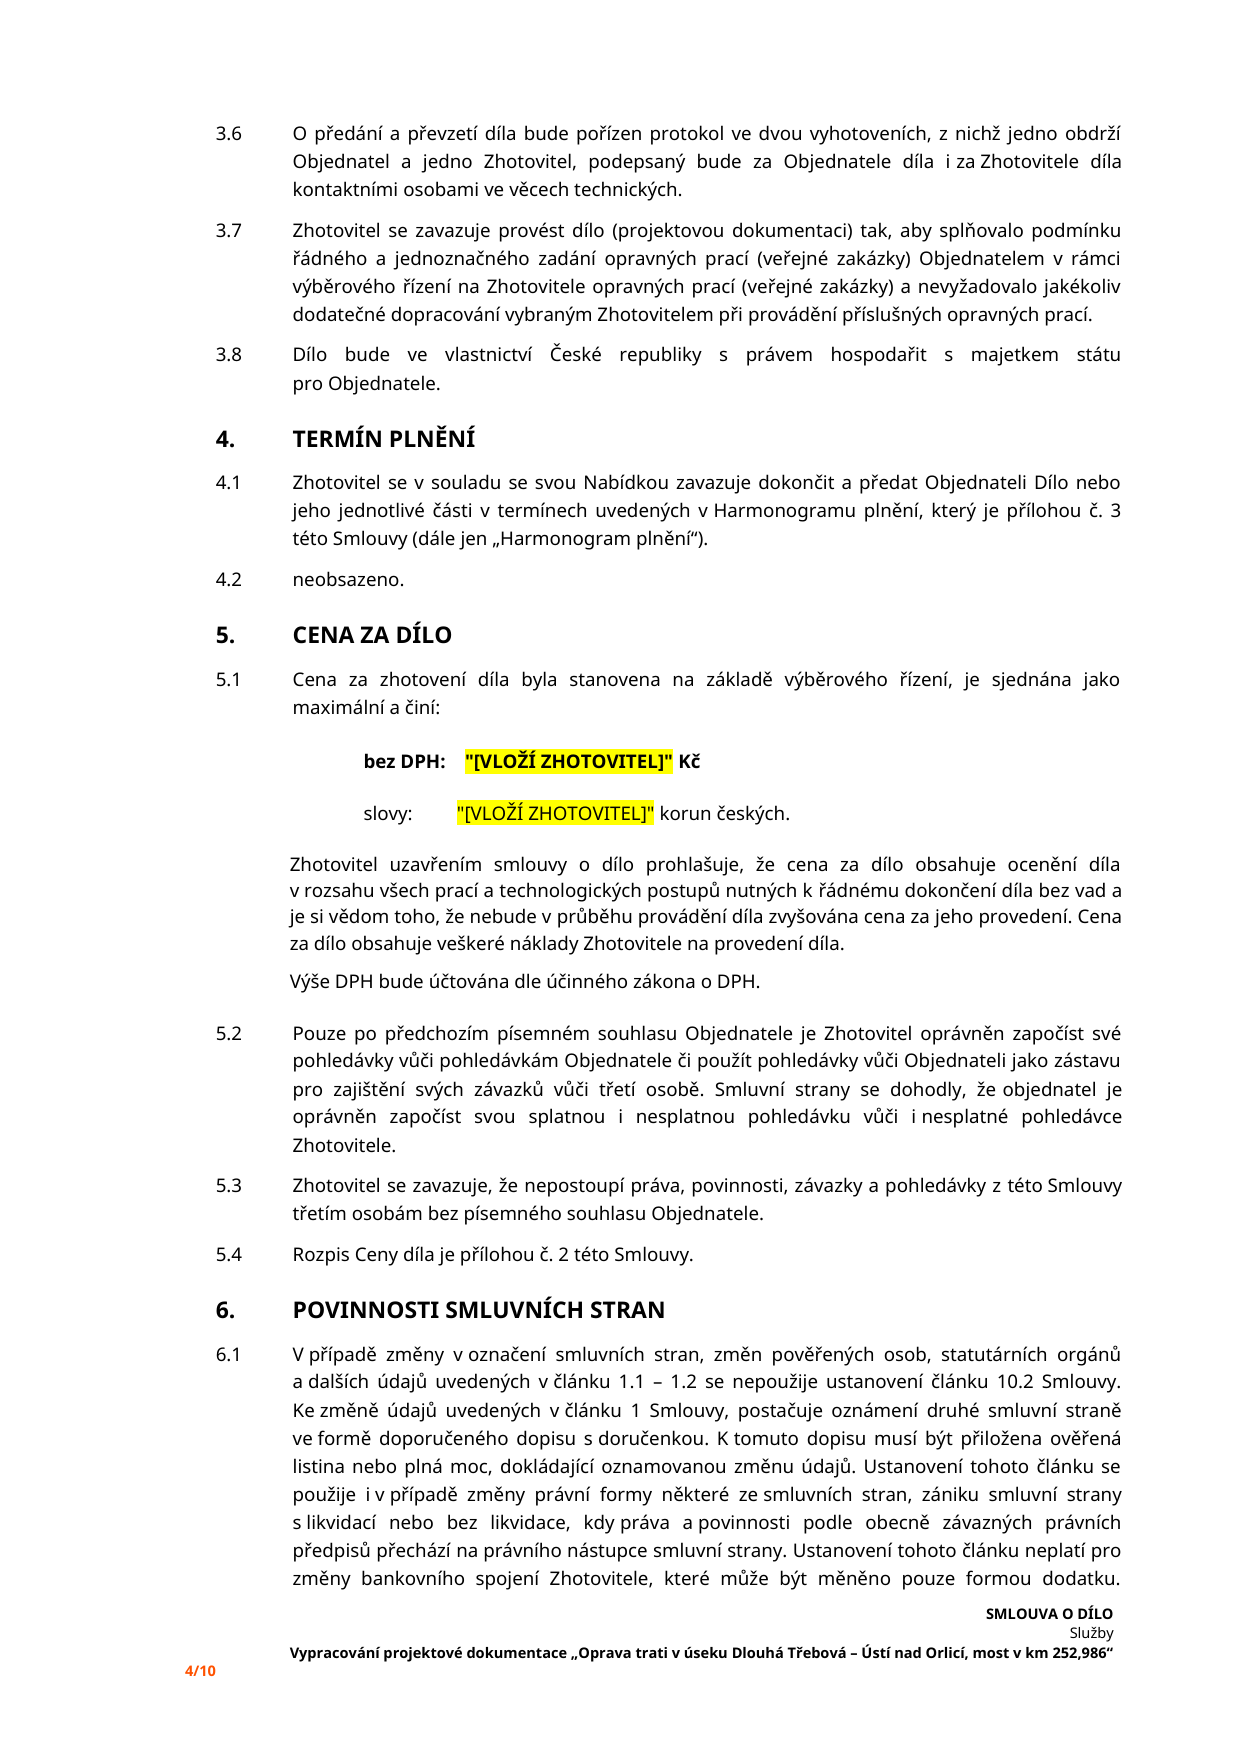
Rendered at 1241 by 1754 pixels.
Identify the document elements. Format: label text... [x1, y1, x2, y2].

text slovy: "[VLOŽÍ ZHOTOVITEL]" korun českých. [216, 800, 457, 825]
text Pouze po předchozím písemném souhlasu Objednatele je Zhotovitel oprávněn započíst své pohledávky vůči pohledávkám Objednatele či použít pohledávky vůči Objednateli jako zástavu pro zajištění svých závazků vůči třetí osobě. Smluvní strany se dohodly, že objednatel je oprávněn započíst svou splatnou i nesplatnou pohledávku vůči i nesplatné pohledávce Zhotovitele. [216, 1020, 1122, 1157]
text bez DPH: "[VLOŽÍ ZHOTOVITEL]" Kč [216, 747, 1122, 774]
text TERMÍN PLNĚNÍ [216, 423, 1122, 454]
text Zhotovitel uzavřením smlouvy o dílo prohlašuje, že cena za dílo obsahuje ocenění díla v rozsahu všech prací a technologických postupů nutných k řádnému dokončení díla bez vad a je si vědom toho, že nebude v průběhu provádění díla zvyšována cena za jeho provedení. Cena za dílo obsahuje veškeré náklady Zhotovitele na provedení díla. [289, 851, 1122, 955]
text slovy: "[VLOŽÍ ZHOTOVITEL]" korun českých. [654, 800, 1122, 825]
text Cena za zhotovení díla byla stanovena na základě výběrového řízení, je sjednána jako maximální a činí: [216, 666, 1122, 720]
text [216, 1341, 1122, 1591]
text CENA ZA DÍLO [216, 619, 1122, 651]
text Zhotovitel se zavazuje, že nepostoupí práva, povinnosti, závazky a pohledávky z této Smlouvy třetím osobám bez písemného souhlasu Objednatele. [216, 1172, 1122, 1226]
text Zhotovitel se zavazuje provést dílo (projektovou dokumentaci) tak, aby splňovalo podmínku řádného a jednoznačného zadání opravných prací (veřejné zakázky) Objednatelem v rámci výběrového řízení na Zhotovitele opravných prací (veřejné zakázky) a nevyžadovalo jakékoliv dodatečné dopracování vybraným Zhotovitelem při provádění příslušných opravných prací. [216, 217, 1122, 327]
text O předání a převzetí díla bude pořízen protokol ve dvou vyhotoveních, z nichž jedno obdrží Objednatel a jedno Zhotovitel, podepsaný bude za Objednatele díla i za Zhotovitele díla kontaktními osobami ve věcech technických. [216, 121, 1122, 202]
text Zhotovitel se v souladu se svou Nabídkou zavazuje dokončit a předat Objednateli Dílo nebo jeho jednotlivé části v termínech uvedených v Harmonogramu plnění, který je přílohou č. 3 této Smlouvy (dále jen „Harmonogram plnění“). [216, 470, 1122, 551]
text Dílo bude ve vlastnictví České republiky s právem hospodařit s majetkem státu pro Objednatele. [216, 342, 1122, 395]
text POVINNOSTI SMLUVNÍCH STRAN [216, 1294, 1122, 1325]
text neobsazeno. [216, 566, 1122, 592]
text Rozpis Ceny díla je přílohou č. 2 této Smlouvy. [216, 1241, 1122, 1266]
text Výše DPH bude účtována dle účinného zákona o DPH. [289, 968, 1122, 994]
